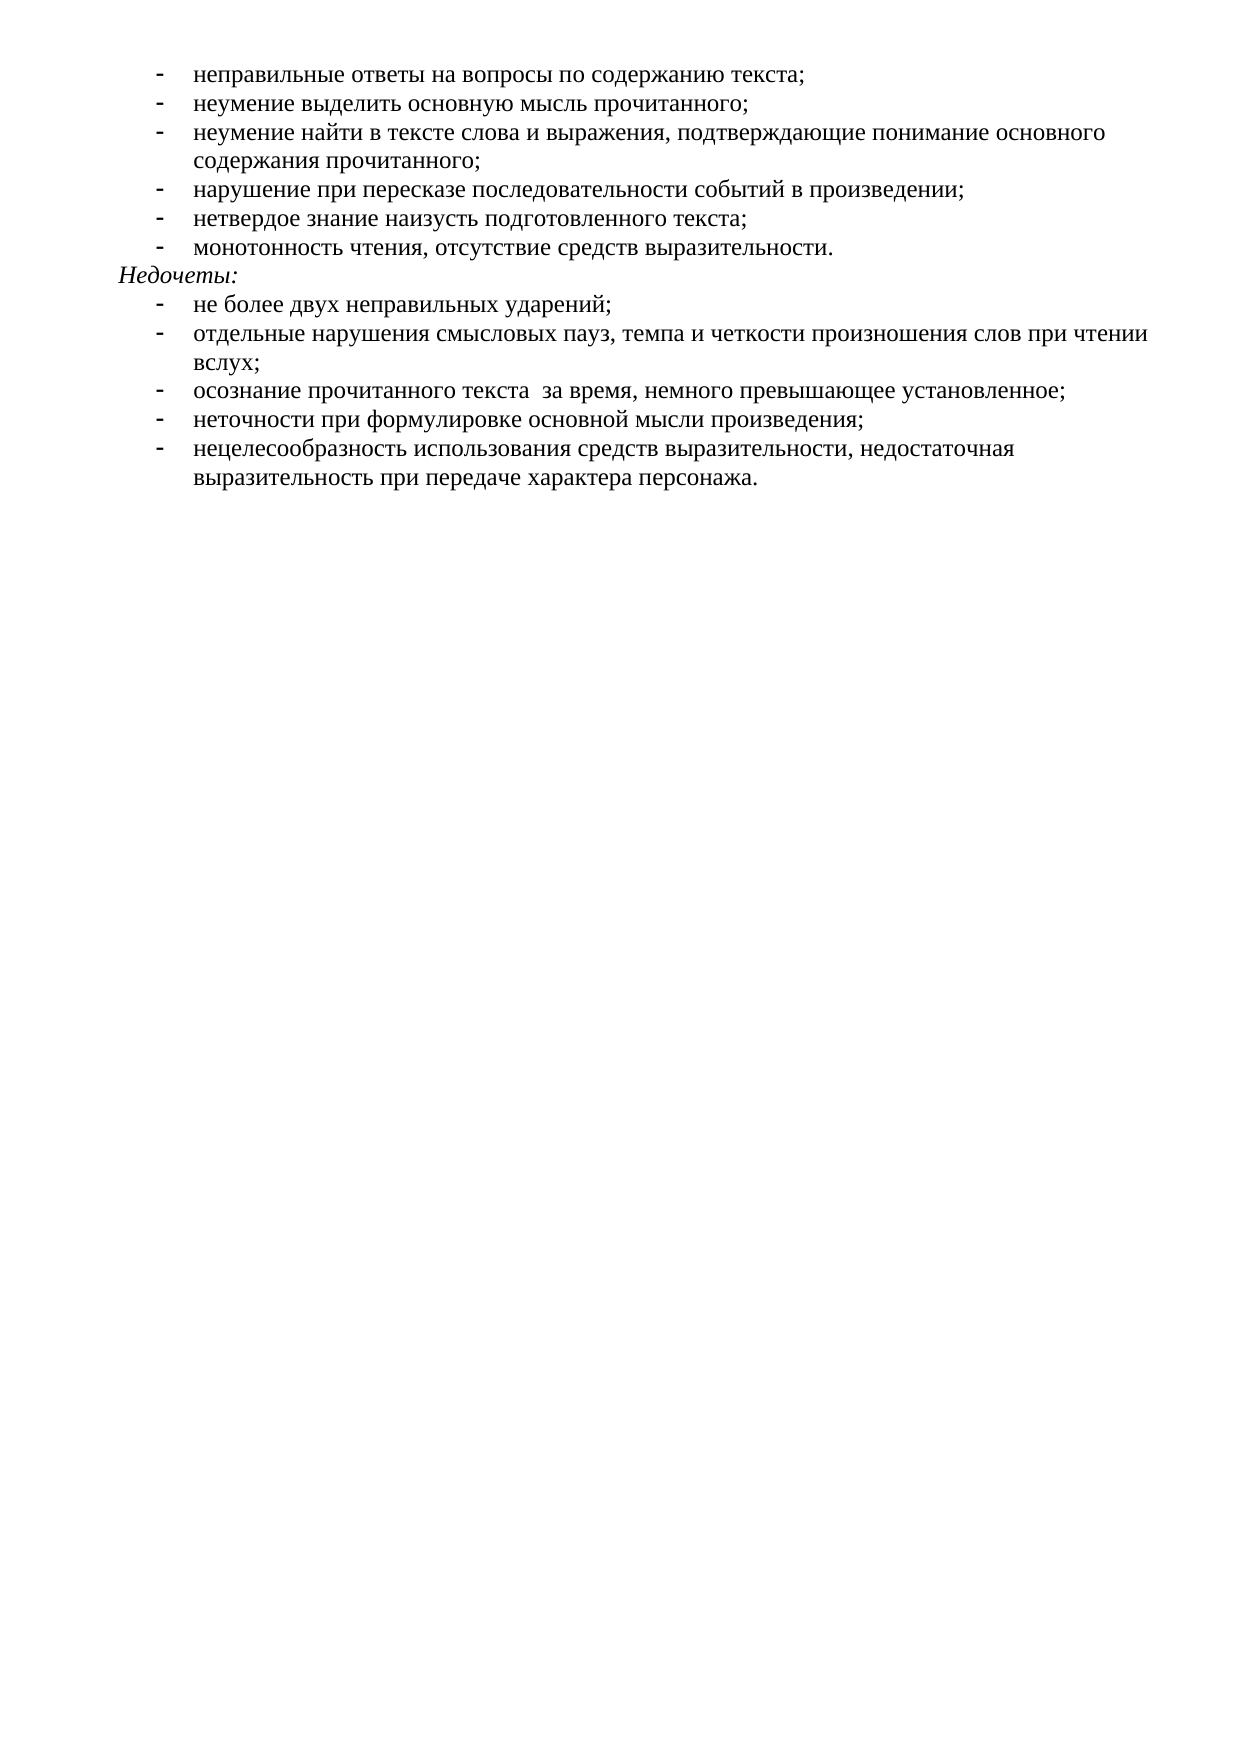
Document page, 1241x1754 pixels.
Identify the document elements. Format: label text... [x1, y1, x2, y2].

list неправильные ответы на вопросы по содержанию текста; [156, 59, 1152, 88]
text Недочеты: [118, 260, 1152, 289]
list не более двух неправильных ударений; [156, 289, 1152, 318]
list нецелесообразность использования средств выразительности, недостаточная выразительность при передаче характера персонажа. [156, 433, 1152, 490]
list нетвердое знание наизусть подготовленного текста; [156, 203, 1152, 232]
list неточности при формулировке основной мысли произведения; [156, 404, 1152, 433]
list осознание прочитанного текста за время, немного превышающее установленное; [156, 375, 1152, 404]
list неумение найти в тексте слова и выражения, подтверждающие понимание основного содержания прочитанного; [156, 117, 1152, 174]
list монотонность чтения, отсутствие средств выразительности. [156, 232, 1152, 260]
list отдельные нарушения смысловых пауз, темпа и четкости произношения слов при чтении вслух; [156, 318, 1152, 375]
list неумение выделить основную мысль прочитанного; [156, 88, 1152, 117]
list нарушение при пересказе последовательности событий в произведении; [156, 174, 1152, 203]
